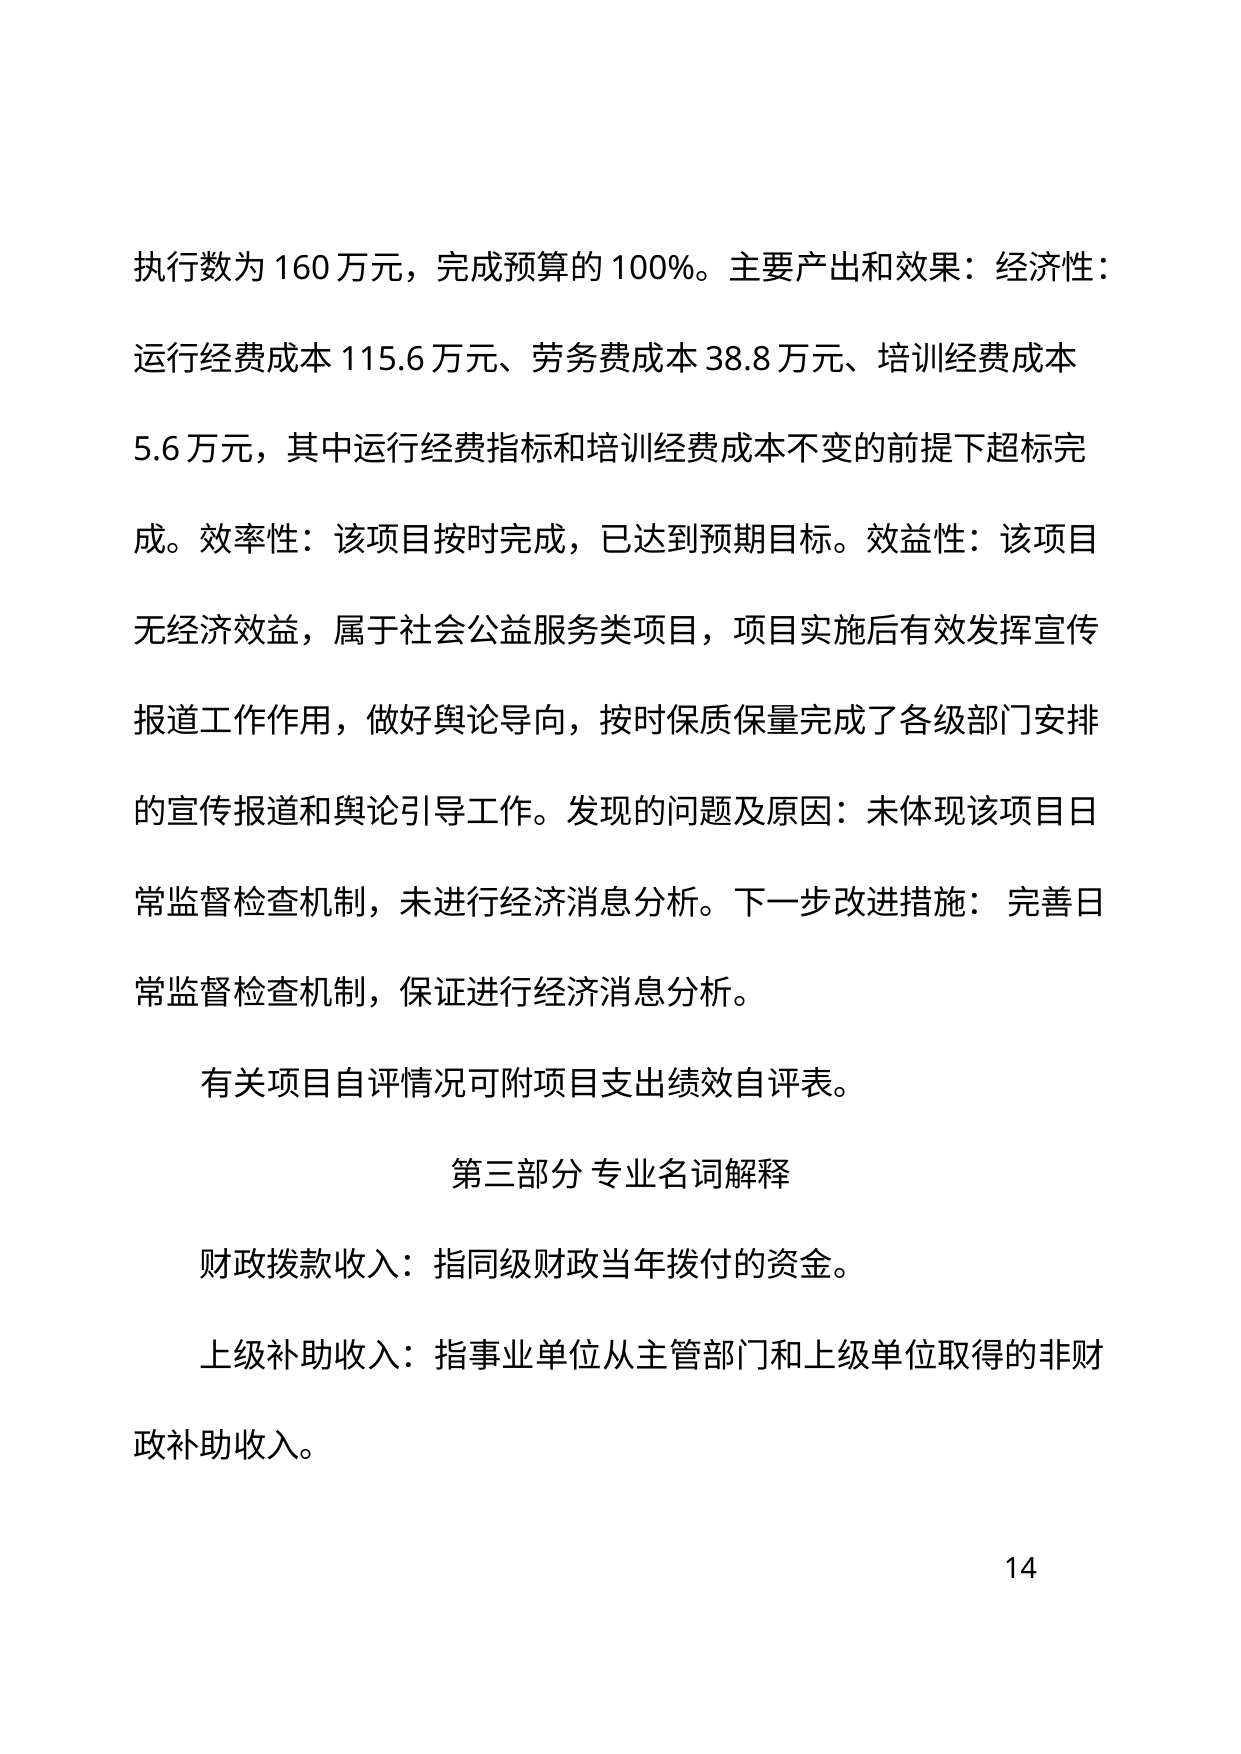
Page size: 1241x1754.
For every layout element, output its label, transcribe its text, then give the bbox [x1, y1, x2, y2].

text 财政拨款收入：指同级财政当年拨付的资金。 [133, 1217, 1107, 1307]
text 有关项目自评情况可附项目支出绩效自评表。 [133, 1036, 1107, 1126]
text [133, 220, 1107, 1036]
text 第三部分 专业名词解释 [133, 1126, 1107, 1217]
text 上级补助收入：指事业单位从主管部门和上级单位取得的非财政补助收入。 [133, 1307, 1107, 1489]
